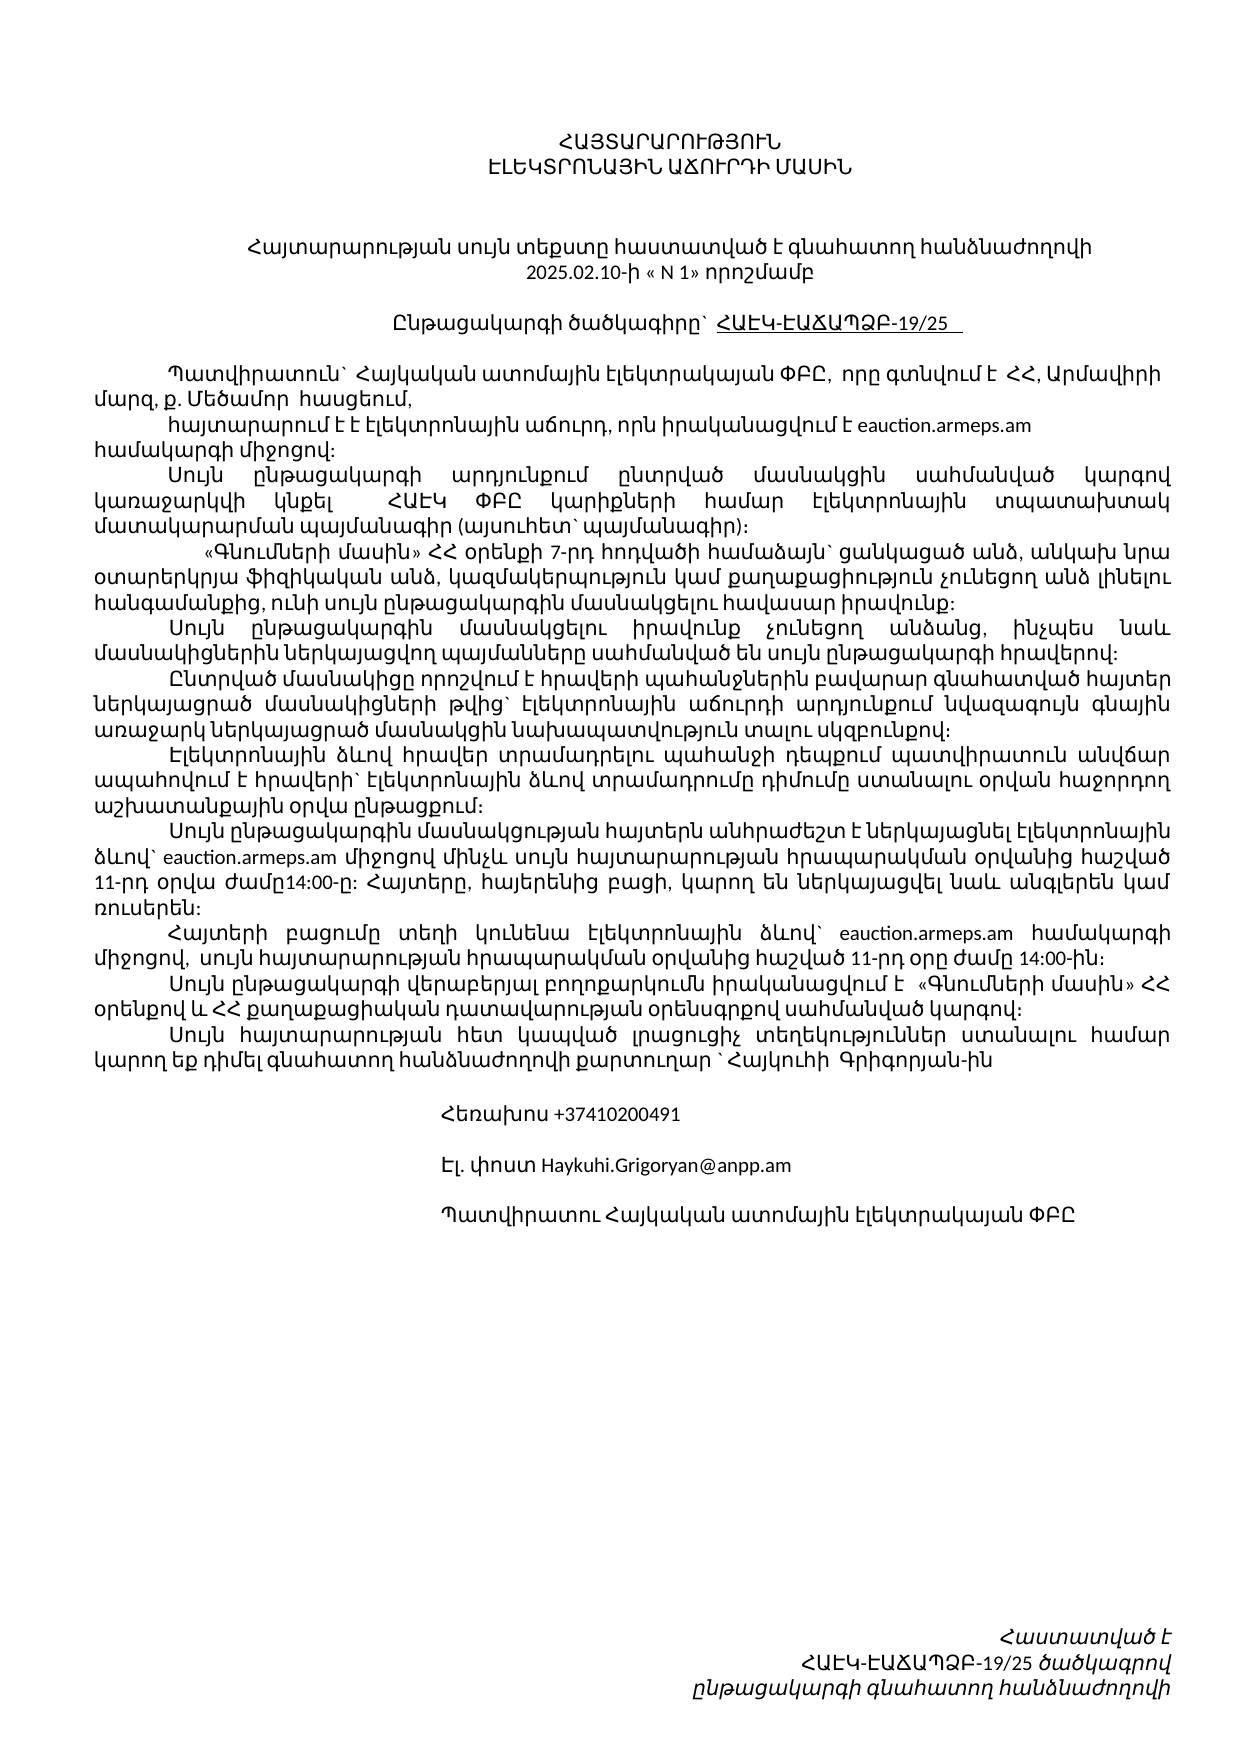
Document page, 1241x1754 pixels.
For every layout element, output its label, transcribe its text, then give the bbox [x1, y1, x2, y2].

text Ընթացակարգի ծածկագիրը` ՀԱԷԿ-ԷԱՃԱՊՁԲ-19/25 [94, 310, 1171, 336]
text Սույն ընթացակարգին մասնակցության հայտերն անհրաժեշտ է ներկայացնել էլեկտրոնային ձևով` eauction.armeps.am միջոցով մինչև սույն հայտարարության հրապարակման օրվանից հաշված 11-րդ օրվա ժամը14:00-ը: Հայտերը, հայերենից բացի, կարող են ներկայացվել նաև անգլերեն կամ ռուսերեն: [94, 818, 1171, 920]
text Հաստատված է [94, 1624, 1171, 1650]
text «Գնումների մասին» ՀՀ օրենքի 7-րդ հոդվածի համաձայն` ցանկացած անձ, անկախ նրա օտարերկրյա ֆիզիկական անձ, կազմակերպություն կամ քաղաքացիություն չունեցող անձ լինելու հանգամանքից, ունի սույն ընթացակարգին մասնակցելու հավասար իրավունք: [94, 539, 1171, 615]
text ընթացակարգի գնահատող հանձնաժողովի [94, 1675, 1171, 1701]
text ԷԼԵԿՏՐՈՆԱՅԻՆ ԱՃՈՒՐԴԻ ՄԱՍԻՆ [94, 154, 1171, 180]
text Էլեկտրոնային ձևով հրավեր տրամադրելու պահանջի դեպքում պատվիրատուն անվճար ապահովում է հրավերի` էլեկտրոնային ձևով տրամադրումը դիմումը ստանալու օրվան հաջորդող աշխատանքային օրվա ընթացքում։ [94, 742, 1171, 818]
text Սույն ընթացակարգի արդյունքում ընտրված մասնակցին սահմանված կարգով կառաջարկվի կնքել ՀԱԷԿ ՓԲԸ կարիքների համար էլեկտրոնային տպատախտակ մատակարարման պայմանագիր (այսուհետ` պայմանագիր)։ [94, 463, 1171, 539]
text Հայտարարության սույն տեքստը հաստատված է գնահատող հանձնաժողովի [94, 234, 1171, 259]
text Հեռախոս +37410200491 [94, 1101, 1171, 1126]
text ՀԱԷԿ-ԷԱՃԱՊՁԲ-19/25 ծածկագրով [94, 1650, 1171, 1675]
text հայտարարում է է էլեկտրոնային աճուրդ, որն իրականացվում է eauction.armeps.am համակարգի միջոցով: [94, 412, 1171, 463]
text ՀԱՅՏԱՐԱՐՈՒԹՅՈՒՆ [94, 129, 1171, 154]
text Սույն ընթացակարգին մասնակցելու իրավունք չունեցող անձանց, ինչպես նաև մասնակիցներին ներկայացվող պայմանները սահմանված են սույն ընթացակարգի հրավերով: [94, 615, 1171, 666]
text Սույն ընթացակարգի վերաբերյալ բողոքարկումն իրականացվում է «Գնումների մասին» ՀՀ օրենքով և ՀՀ քաղաքացիական դատավարության օրենսգրքով սահմանված կարգով։ [94, 971, 1171, 1022]
text Պատվիրատուն` Հայկական ատոմային էլեկտրակայան ՓԲԸ, որը գտնվում է ՀՀ, Արմավիրի մարզ, ք. Մեծամոր հասցեում, [94, 361, 1171, 412]
text 2025.02.10 -ի « N 1» որոշմամբ [94, 259, 1171, 285]
text Էլ. փոստ Haykuhi.Grigoryan@anpp.am [94, 1152, 1171, 1177]
text Սույն հայտարարության հետ կապված լրացուցիչ տեղեկություններ ստանալու համար կարող եք դիմել գնահատող հանձնաժողովի քարտուղար ` Հայկուհի Գրիգորյան -ին [94, 1022, 1171, 1073]
text Պատվիրատու Հայկական ատոմային էլեկտրակայան ՓԲԸ [94, 1203, 1171, 1228]
text Հայտերի բացումը տեղի կունենա էլեկտրոնային ձևով` eauction.armeps.am համակարգի միջոցով, սույն հայտարարության հրապարակման օրվանից հաշված 11-րդ օրը ժամը 14:00-ին։ [94, 920, 1171, 971]
text Ընտրված մասնակիցը որոշվում է հրավերի պահանջներին բավարար գնահատված հայտեր ներկայացրած մասնակիցների թվից` էլեկտրոնային աճուրդի արդյունքում նվազագույն գնային առաջարկ ներկայացրած մասնակցին նախապատվություն տալու սկզբունքով։ [94, 666, 1171, 742]
